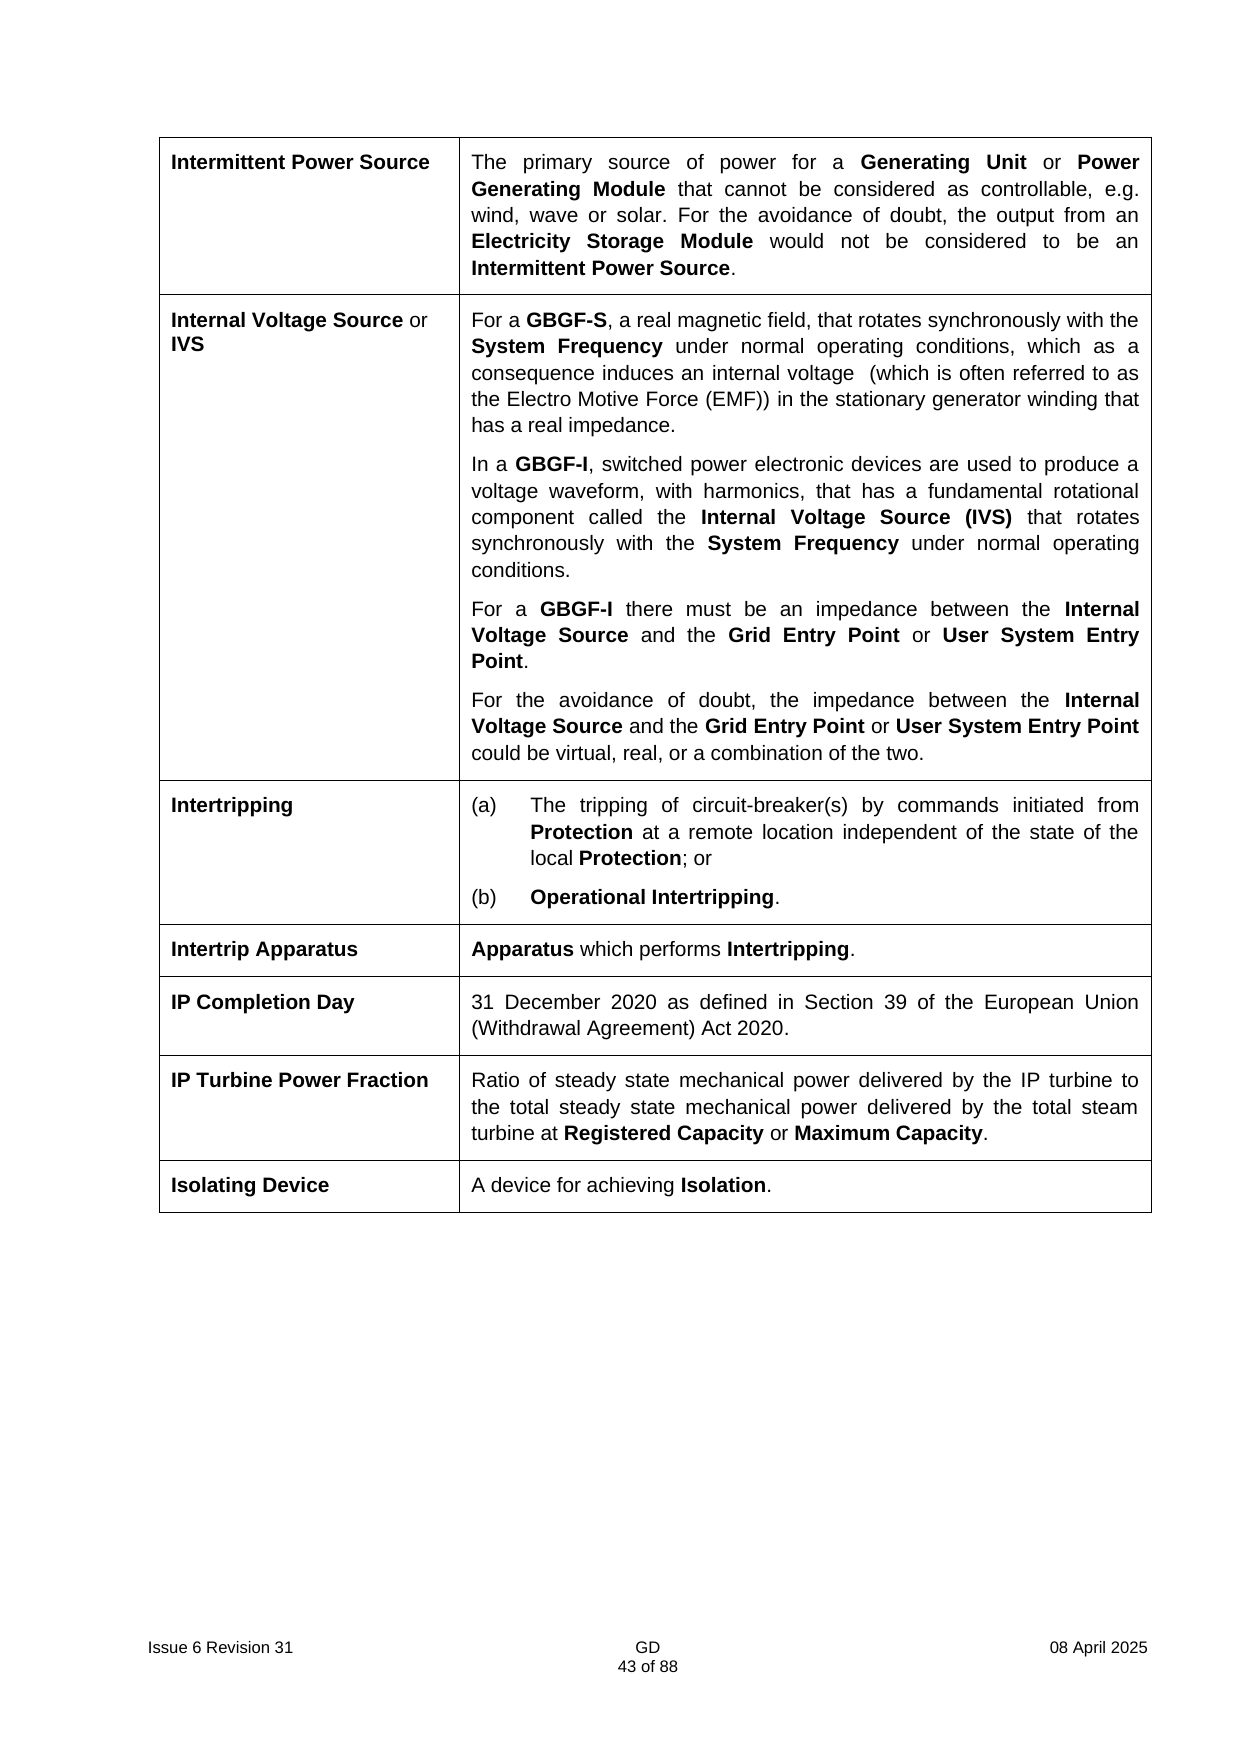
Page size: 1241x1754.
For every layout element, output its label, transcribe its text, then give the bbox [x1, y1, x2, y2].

table_cell Intertrip Apparatus [160, 925, 459, 976]
table_cell Intertripping [160, 781, 459, 923]
table_cell Ratio of steady state mechanical power delivered by the IP turbine to the total steady state mechanical power delivered by the total steam turbine at Registered Capacity or Maximum Capacity. [460, 1056, 1151, 1160]
table_cell Apparatus which performs Intertripping. [460, 925, 1151, 976]
table_cell Intermittent Power Source [160, 138, 459, 294]
table_cell The primary source of power for a Generating Unit or Power Generating Module that cannot be considered as controllable, e.g. wind, wave or solar. For the avoidance of doubt, the output from an Electricity Storage Module would not be considered to be an Intermittent Power Source. [460, 138, 1151, 294]
table_cell (a) The tripping of circuit-breaker(s) by commands initiated from Protection at a remote location independent of the state of the local Protection; or (b) Operational Intertripping. [460, 781, 1151, 923]
table_cell A device for achieving Isolation. [460, 1161, 1151, 1212]
table_cell 31 December 2020 as defined in Section 39 of the European Union (Withdrawal Agreement) Act 2020. [460, 977, 1151, 1055]
table_cell Internal Voltage Source or IVS [160, 295, 459, 779]
table_cell For a GBGF-S, a real magnetic field, that rotates synchronously with the System Frequency under normal operating conditions, which as a consequence induces an internal voltage (which is often referred to as the Electro Motive Force (EMF)) in the stationary generator winding that has a real impedance. In a GBGF-I, switched power electronic devices are used to produce a voltage waveform, with harmonics, that has a fundamental rotational component called the Internal Voltage Source (IVS) that rotates synchronously with the System Frequency under normal operating conditions. For a GBGF-I there must be an impedance between the Internal Voltage Source and the Grid Entry Point or User System Entry Point. For the avoidance of doubt, the impedance between the Internal Voltage Source and the Grid Entry Point or User System Entry Point could be virtual, real, or a combination of the two. [460, 295, 1151, 779]
table_cell Isolating Device [160, 1161, 459, 1212]
table_cell IP Turbine Power Fraction [160, 1056, 459, 1160]
table_cell IP Completion Day [160, 977, 459, 1055]
